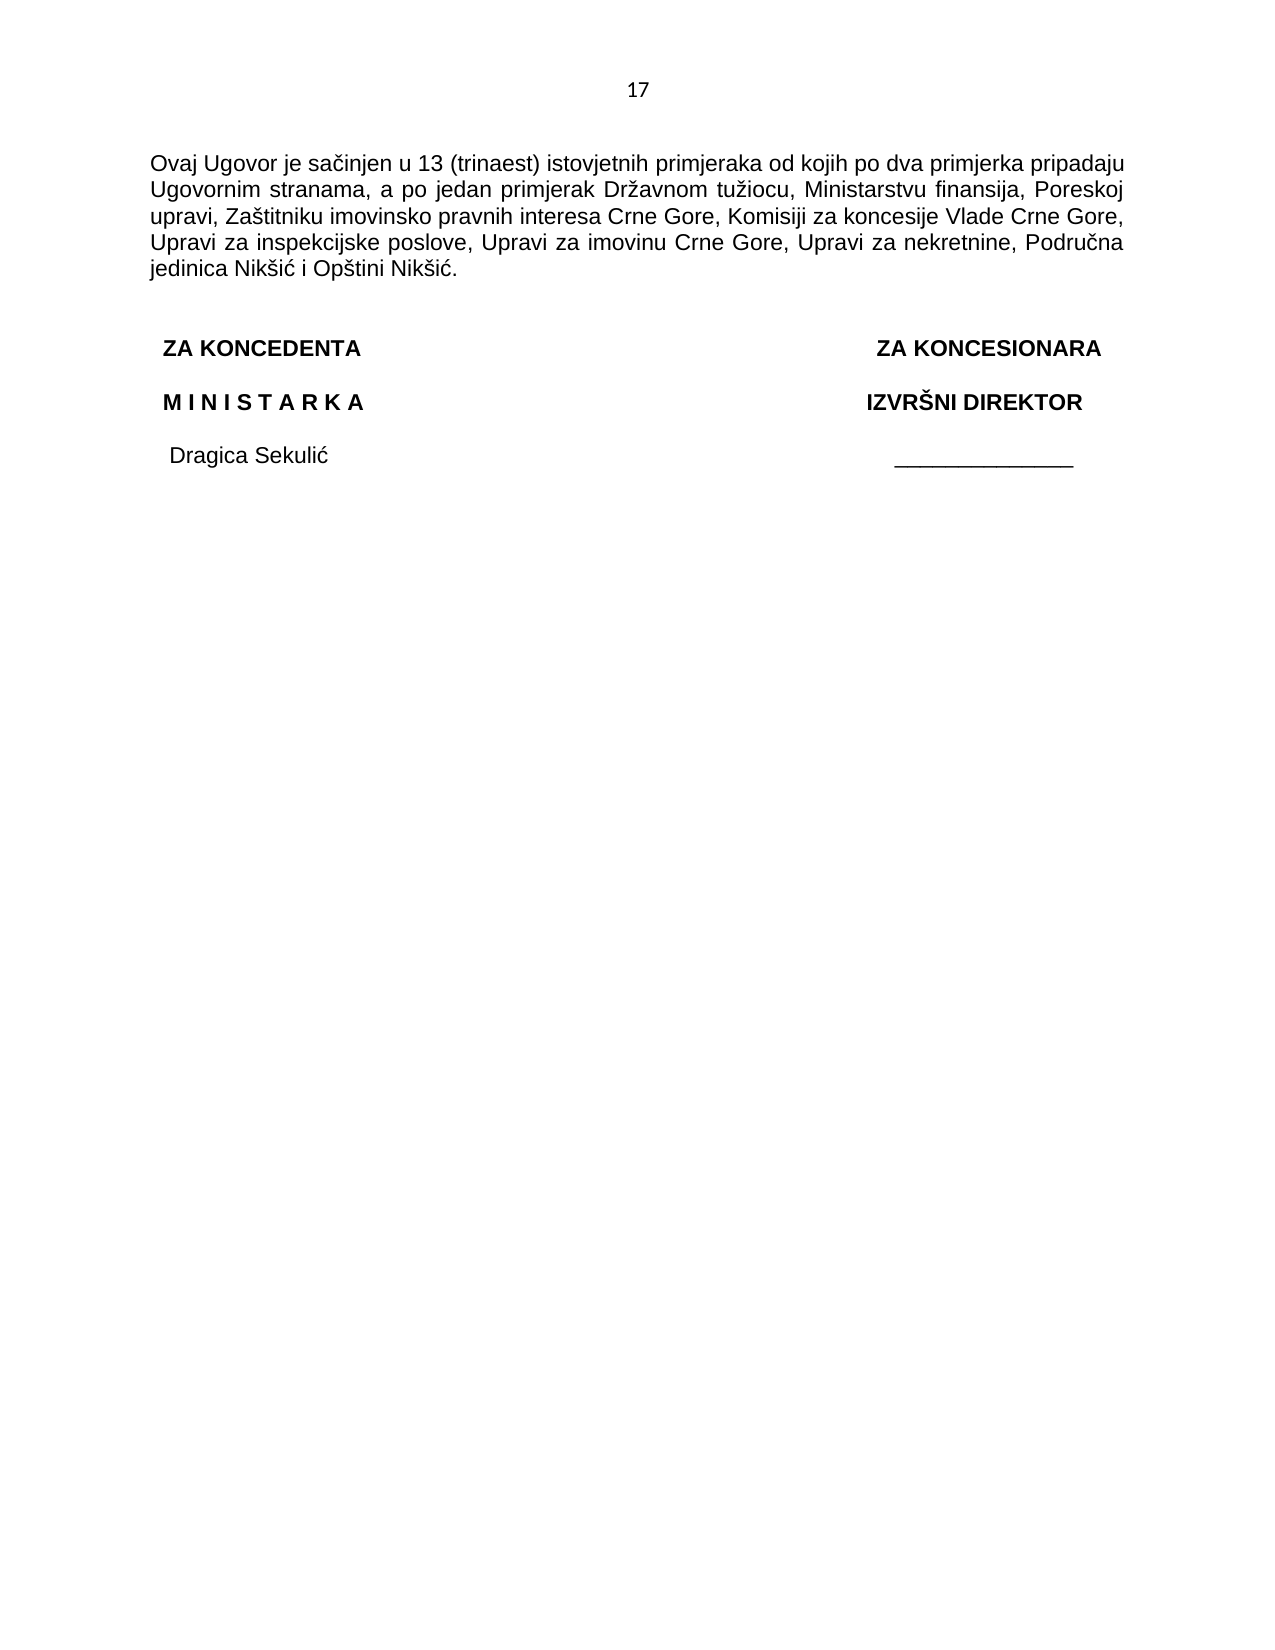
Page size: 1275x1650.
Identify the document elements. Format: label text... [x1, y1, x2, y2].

text Dragica Sekulić ______________ [150, 442, 1125, 468]
text Ovaj Ugovor je sačinjen u 13 (trinaest) istovjetnih primjeraka od kojih po dva primjerka pripadaju Ugovornim stranama, a po jedan primjerak Državnom tužiocu, Ministarstvu finansija, Poreskoj upravi, Zaštitniku imovinsko pravnih interesa Crne Gore, Komisiji za koncesije Vlade Crne Gore, Upravi za inspekcijske poslove, Upravi za imovinu Crne Gore, Upravi za nekretnine, Područna jedinica Nikšić i Opštini Nikšić. [150, 150, 1125, 282]
text M I N I S T A R K A IZVRŠNI DIREKTOR [150, 389, 1125, 415]
text ZA KONCEDENTA ZA KONCESIONARA [150, 334, 1125, 361]
